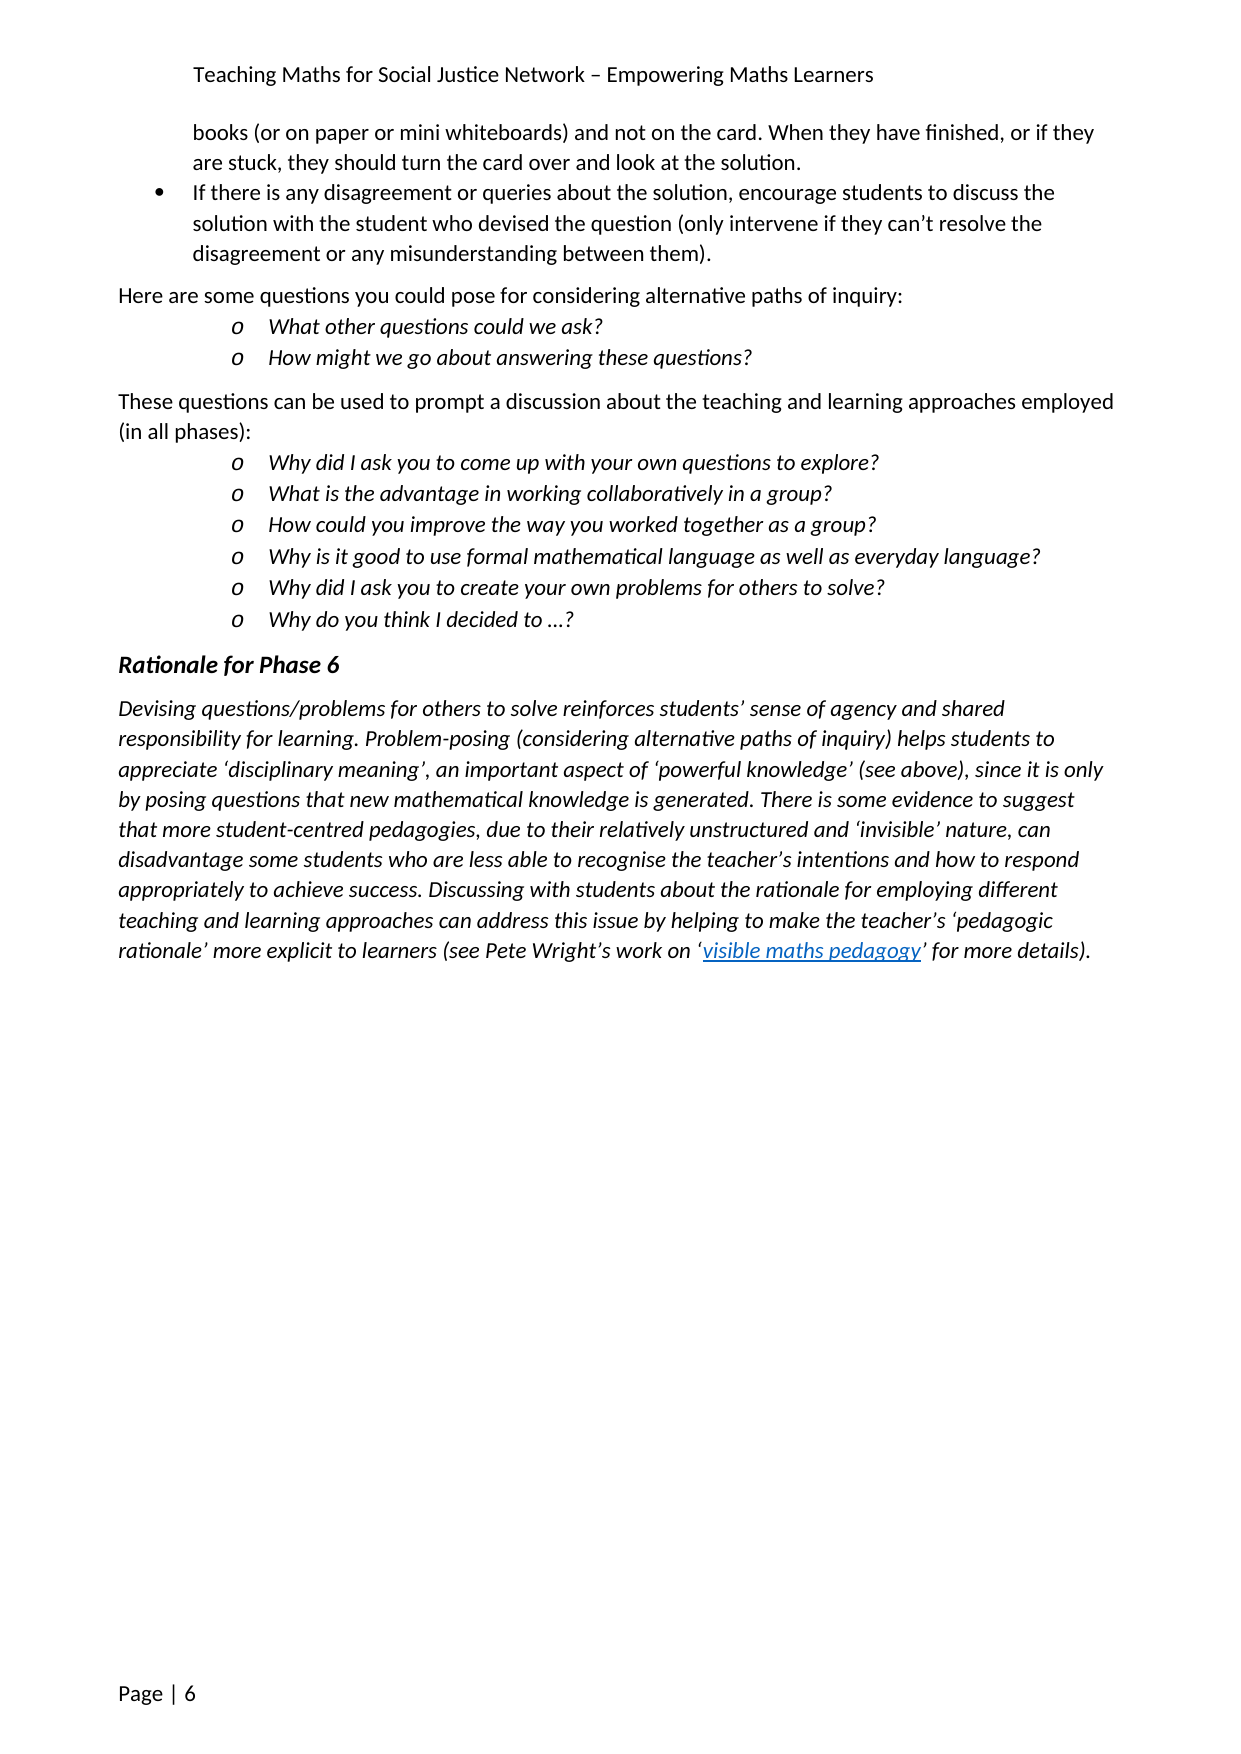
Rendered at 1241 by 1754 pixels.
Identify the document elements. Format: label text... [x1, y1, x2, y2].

list Why did I ask you to create your own problems for others to solve? [231, 573, 1122, 603]
list Why is it good to use formal mathematical language as well as everyday language? [231, 542, 1122, 571]
text These questions can be used to prompt a discussion about the teaching and learning approaches employed (in all phases): [118, 387, 1122, 446]
list How might we go about answering these questions? [231, 343, 1122, 372]
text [155, 118, 1122, 176]
list What other questions could we ask? [231, 312, 1122, 341]
list How could you improve the way you worked together as a group? [231, 511, 1122, 540]
text Here are some questions you could pose for considering alternative paths of inquiry: [118, 282, 1122, 310]
list Why do you think I decided to …? [231, 605, 1122, 634]
list Why did I ask you to come up with your own questions to explore? [231, 448, 1122, 477]
subtitle Rationale for Phase 6 [118, 649, 1122, 679]
list What is the advantage in working collaboratively in a group? [231, 479, 1122, 508]
text Devising questions/problems for others to solve reinforces students’ sense of agency and shared responsibility for learning. Problem-posing (considering alternative paths of inquiry) helps students to appreciate ‘disciplinary meaning’, an important aspect of ‘powerful knowledge’ (see above), since it is only by posing questions that new mathematical knowledge is generated. There is some evidence to suggest that more student-centred pedagogies, due to their relatively unstructured and ‘invisible’ nature, can disadvantage some students who are less able to recognise the teacher’s intentions and how to respond appropriately to achieve success. Discussing with students about the rationale for employing different teaching and learning approaches can address this issue by helping to make the teacher’s ‘pedagogic rationale’ more explicit to learners (see Pete Wright’s work on ‘visible maths pedagogy’ for more details). [118, 694, 1122, 964]
text If there is any disagreement or queries about the solution, encourage students to discuss the solution with the student who devised the question (only intervene if they can’t resolve the disagreement or any misunderstanding between them). [155, 178, 1122, 267]
